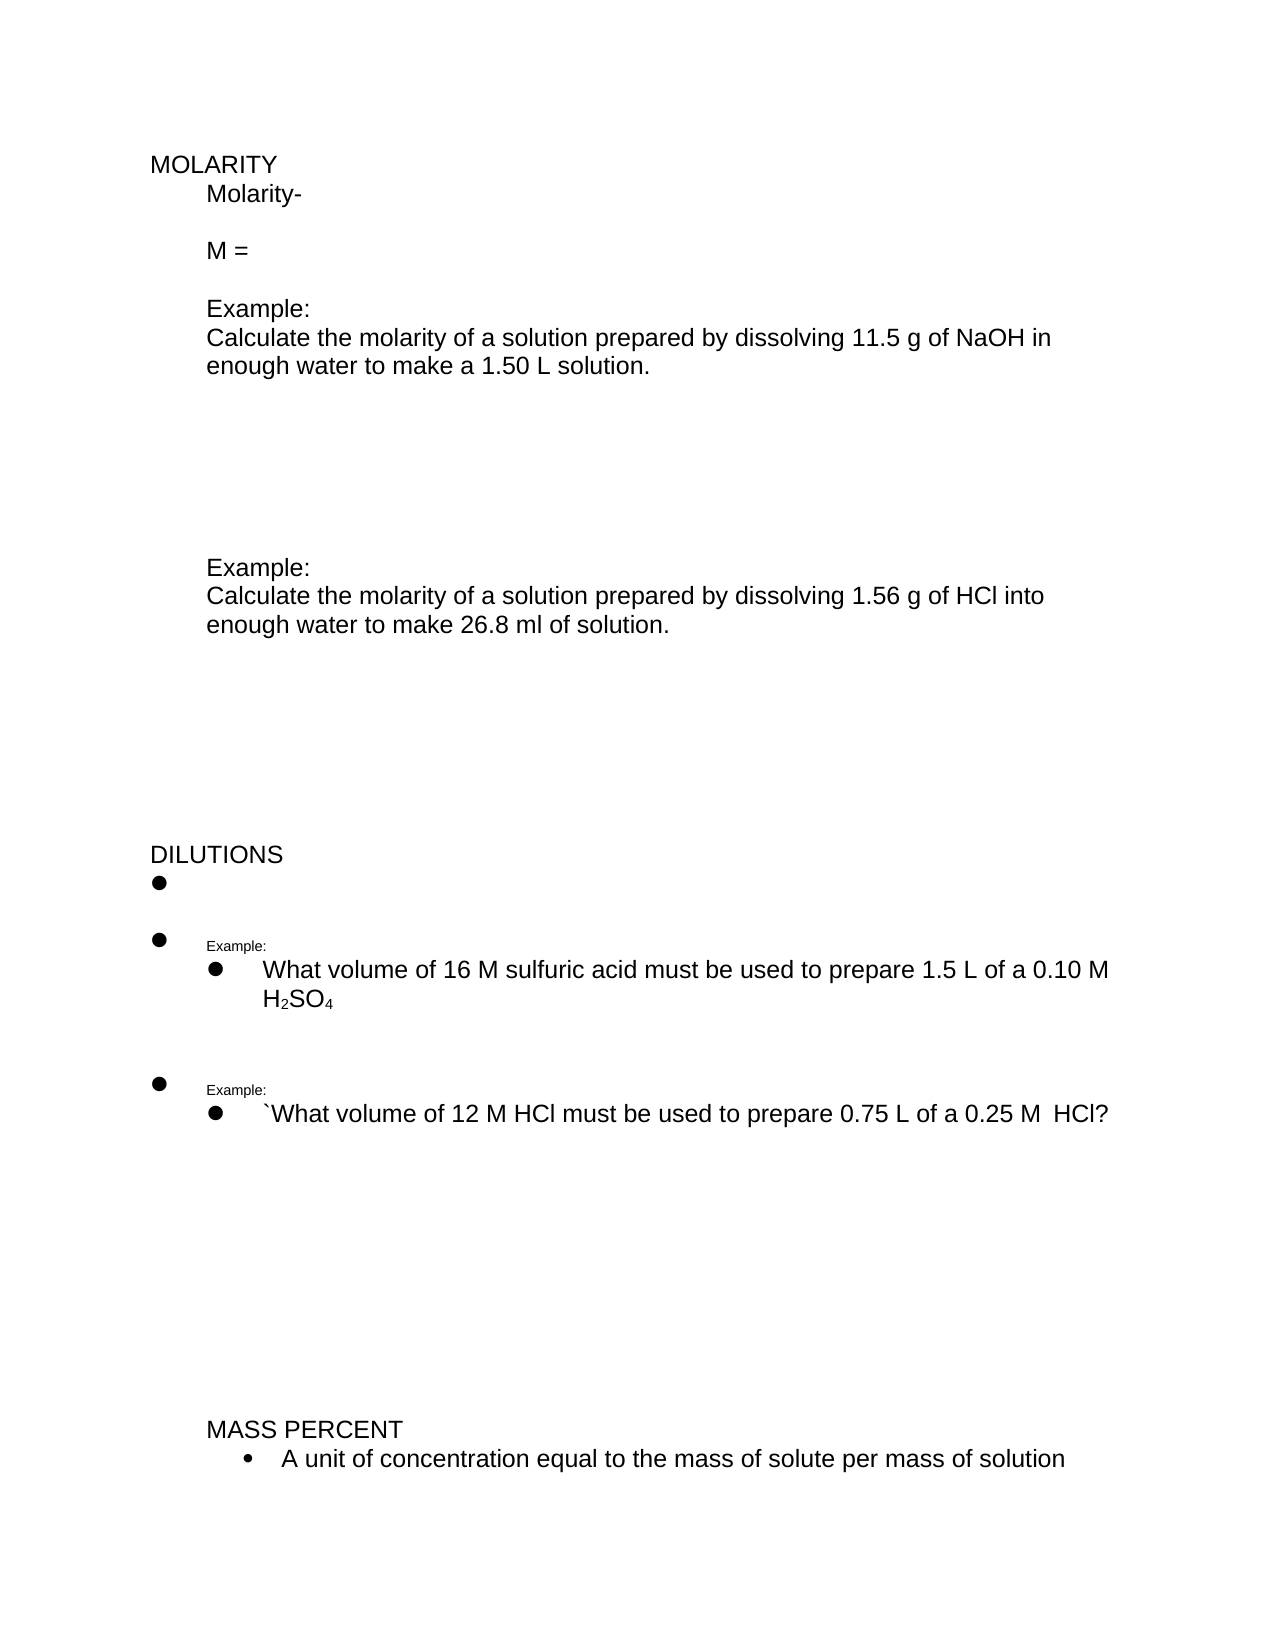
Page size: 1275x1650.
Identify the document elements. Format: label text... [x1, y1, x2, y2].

text Example: [206, 552, 1125, 581]
text Calculate the molarity of a solution prepared by dissolving 1.56 g of HCl into enough water to make 26.8 ml of solution. [206, 581, 1125, 639]
list Example: [150, 926, 1125, 955]
list Example: [150, 1070, 1125, 1099]
text Calculate the molarity of a solution prepared by dissolving 11.5 g of NaOH in enough water to make a 1.50 L solution. [206, 322, 1125, 380]
text Example: [206, 294, 1125, 322]
text M = [206, 236, 1125, 265]
text DILUTIONS [150, 840, 1125, 869]
list What volume of 16 M sulfuric acid must be used to prepare 1.5 L of a 0.10 M H2SO4 [206, 955, 1125, 1013]
list A unit of concentration equal to the mass of solute per mass of solution [244, 1444, 1125, 1473]
text Molarity- [206, 179, 1125, 207]
list `What volume of 12 M HCl must be used to prepare 0.75 L of a 0.25 M HCl? [206, 1099, 1125, 1128]
text MOLARITY [150, 150, 1125, 179]
text MASS PERCENT [206, 1416, 1125, 1444]
